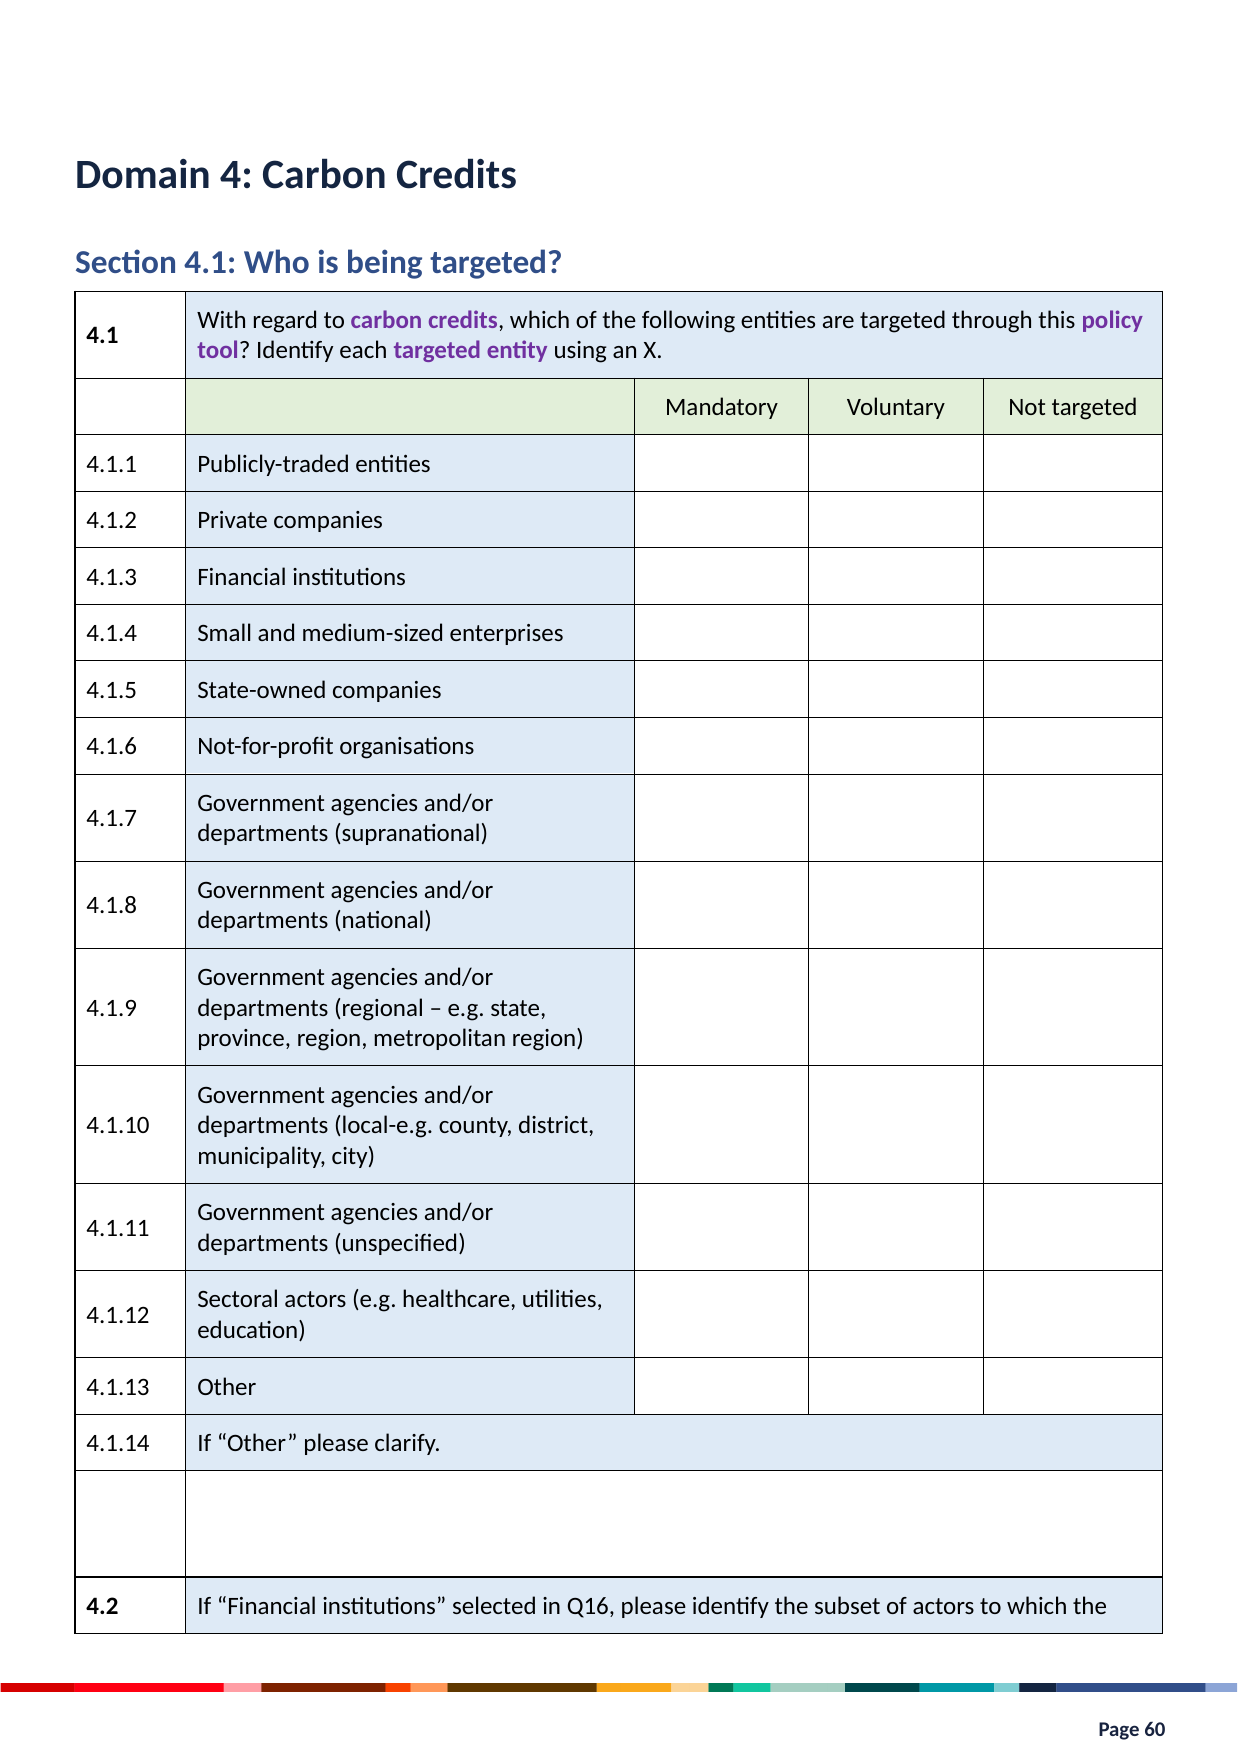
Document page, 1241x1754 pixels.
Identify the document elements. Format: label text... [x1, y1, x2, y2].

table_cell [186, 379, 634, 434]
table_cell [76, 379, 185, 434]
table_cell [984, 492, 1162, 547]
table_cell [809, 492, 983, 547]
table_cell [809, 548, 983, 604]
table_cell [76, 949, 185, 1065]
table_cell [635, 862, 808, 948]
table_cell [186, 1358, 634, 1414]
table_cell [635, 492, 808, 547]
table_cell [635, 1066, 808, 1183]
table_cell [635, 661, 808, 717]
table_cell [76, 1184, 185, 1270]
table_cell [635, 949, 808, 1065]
picture [0, 1683, 1236, 1692]
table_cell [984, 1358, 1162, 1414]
subtitle Domain 4: Carbon Credits [75, 148, 1165, 199]
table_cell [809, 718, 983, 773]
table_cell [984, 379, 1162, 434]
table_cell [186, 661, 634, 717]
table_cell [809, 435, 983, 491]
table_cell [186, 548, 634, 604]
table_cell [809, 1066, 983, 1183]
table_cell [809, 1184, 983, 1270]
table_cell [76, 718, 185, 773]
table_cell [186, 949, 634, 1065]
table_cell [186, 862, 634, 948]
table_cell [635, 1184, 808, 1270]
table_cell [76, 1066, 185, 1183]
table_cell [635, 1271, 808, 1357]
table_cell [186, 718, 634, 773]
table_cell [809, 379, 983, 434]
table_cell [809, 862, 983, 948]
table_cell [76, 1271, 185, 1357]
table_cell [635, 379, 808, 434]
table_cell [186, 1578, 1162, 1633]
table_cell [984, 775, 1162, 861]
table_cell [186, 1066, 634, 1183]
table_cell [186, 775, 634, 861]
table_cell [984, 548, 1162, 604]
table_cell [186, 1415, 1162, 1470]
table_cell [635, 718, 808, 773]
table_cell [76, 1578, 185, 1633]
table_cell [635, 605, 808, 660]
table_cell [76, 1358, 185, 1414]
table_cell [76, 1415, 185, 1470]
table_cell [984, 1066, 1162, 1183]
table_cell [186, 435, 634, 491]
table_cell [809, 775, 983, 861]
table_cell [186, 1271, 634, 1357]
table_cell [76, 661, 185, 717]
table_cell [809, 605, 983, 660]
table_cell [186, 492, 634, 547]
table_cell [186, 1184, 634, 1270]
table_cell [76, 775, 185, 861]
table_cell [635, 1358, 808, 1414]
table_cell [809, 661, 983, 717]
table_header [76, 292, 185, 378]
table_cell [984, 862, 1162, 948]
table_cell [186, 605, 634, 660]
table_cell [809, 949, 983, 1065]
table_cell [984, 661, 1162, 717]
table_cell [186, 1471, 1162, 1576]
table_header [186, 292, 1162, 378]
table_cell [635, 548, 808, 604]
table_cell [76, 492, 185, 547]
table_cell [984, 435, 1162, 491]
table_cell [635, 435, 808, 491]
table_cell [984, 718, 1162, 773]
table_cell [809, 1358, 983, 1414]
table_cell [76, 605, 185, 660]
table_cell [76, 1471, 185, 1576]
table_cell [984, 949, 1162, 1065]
subtitle Section 4.1: Who is being targeted? [75, 241, 1165, 282]
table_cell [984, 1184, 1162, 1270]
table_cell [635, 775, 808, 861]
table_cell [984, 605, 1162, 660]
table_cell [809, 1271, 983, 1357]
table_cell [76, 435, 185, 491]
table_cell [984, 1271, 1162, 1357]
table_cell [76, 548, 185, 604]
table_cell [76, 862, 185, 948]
